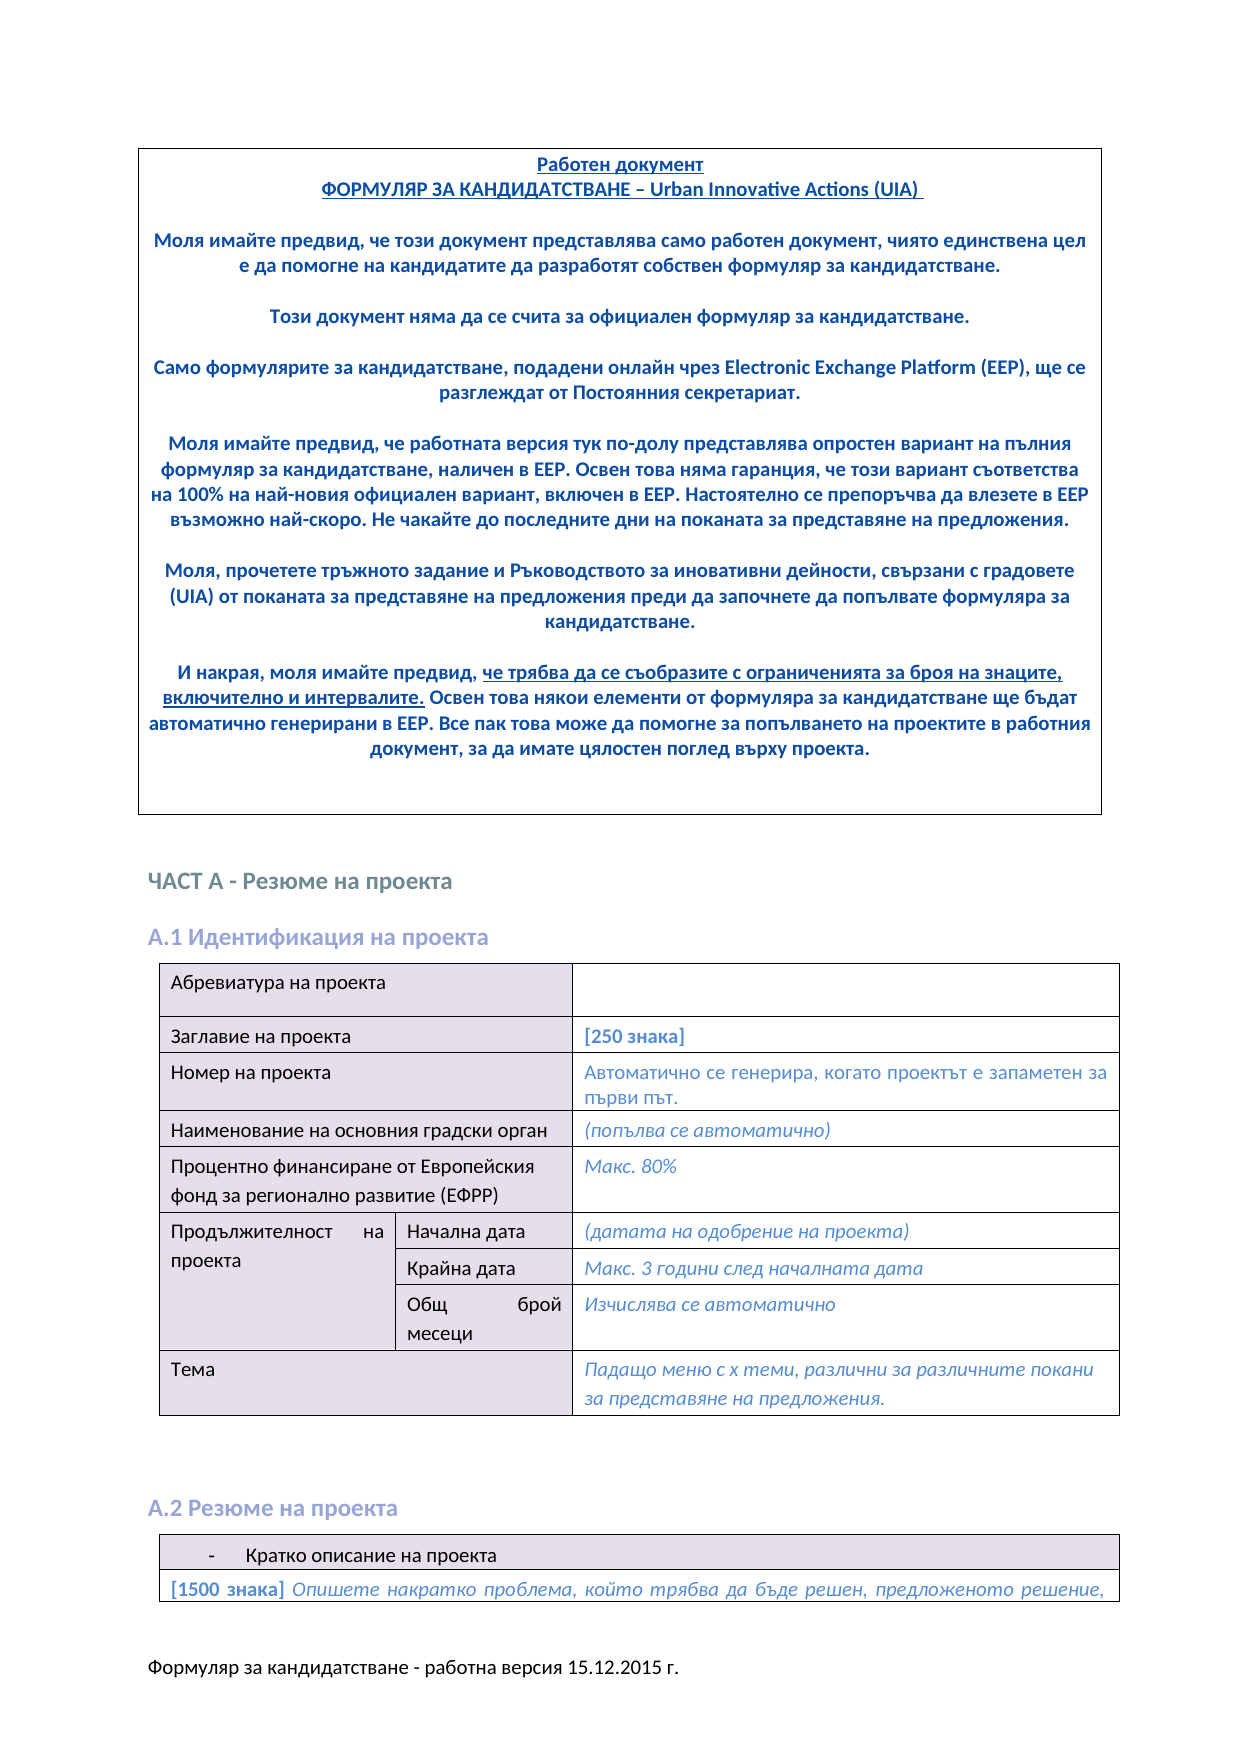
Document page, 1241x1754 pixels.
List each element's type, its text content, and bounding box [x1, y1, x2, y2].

text Моля имайте предвид, че работната версия тук по-долу представлява опростен вариант на пълния формуляр за кандидатстване, наличен в EEP. Освен това няма гаранция, че този вариант съответства на 100% на най-новия официален вариант, включен в EEP. Настоятелно се препоръчва да влезете в EEP възможно най-скоро. Не чакайте до последните дни на поканата за представяне на предложения. [148, 430, 1093, 532]
table_cell Номер на проекта [160, 1053, 572, 1110]
table_cell Начална дата [396, 1213, 572, 1248]
table_cell (датата на одобрение на проекта) [573, 1213, 1119, 1248]
text A.2 Резюме на проекта [148, 1492, 1093, 1523]
table_cell Макс. 3 години след началната дата [573, 1249, 1119, 1284]
table_cell Тема [160, 1351, 572, 1415]
table_cell Макс. 80% [573, 1147, 1119, 1212]
text ЧАСТ А - Резюме на проекта [148, 866, 1093, 896]
table_cell Крайна дата [396, 1249, 572, 1284]
table_cell Процентно финансиране от Европейския фонд за регионално развитие (ЕФРР) [160, 1147, 572, 1212]
table_cell Падащо меню с x теми, различни за различните покани за представяне на предложения. [573, 1351, 1119, 1415]
text Моля, прочетете тръжното задание и Ръководството за иновативни дейности, свързани с градовете (UIA) от поканата за представяне на предложения преди да започнете да попълвате формуляра за кандидатстване. [148, 557, 1093, 634]
text Само формулярите за кандидатстване, подадени онлайн чрез Electronic Exchange Platform (EEP), ще се разглеждат от Постоянния секретариат. [148, 354, 1093, 405]
text A.1 Идентификация на проекта [148, 921, 1093, 952]
table_cell Изчислява се автоматично [573, 1285, 1119, 1349]
table_cell Продължителност на проекта [160, 1213, 395, 1349]
table_cell [250 знака] [573, 1017, 1119, 1052]
table_cell Наименование на основния градски орган [160, 1111, 572, 1146]
text Работен документ [139, 149, 1101, 176]
text И накрая, моля имайте предвид, че трябва да се съобразите с ограниченията за броя на знаците, включително и интервалите. Освен това някои елементи от формуляра за кандидатстване ще бъдат автоматично генерирани в EEP. Все пак това може да помогне за попълването на проектите в работния документ, за да имате цялостен поглед върху проекта. [148, 659, 1093, 761]
table_header Кратко описание на проекта [160, 1535, 1119, 1569]
table_header [573, 964, 1119, 1016]
text Моля имайте предвид, че този документ представлява само работен документ, чиято единствена цел е да помогне на кандидатите да разработят собствен формуляр за кандидатстване. [148, 227, 1093, 278]
text ФОРМУЛЯР ЗА КАНДИДАТСТВАНЕ – Urban Innovative Actions (UIA) [148, 176, 1093, 202]
table_cell Общ брой месеци [396, 1285, 572, 1349]
text Този документ няма да се счита за официален формуляр за кандидатстване. [148, 303, 1093, 329]
table_cell Заглавие на проекта [160, 1017, 572, 1052]
table_cell Автоматично се генерира, когато проектът е запаметен за първи път. [573, 1053, 1119, 1110]
table_header Абревиатура на проекта [160, 964, 572, 1016]
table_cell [160, 1570, 1119, 1601]
table_cell (попълва се автоматично) [573, 1111, 1119, 1146]
